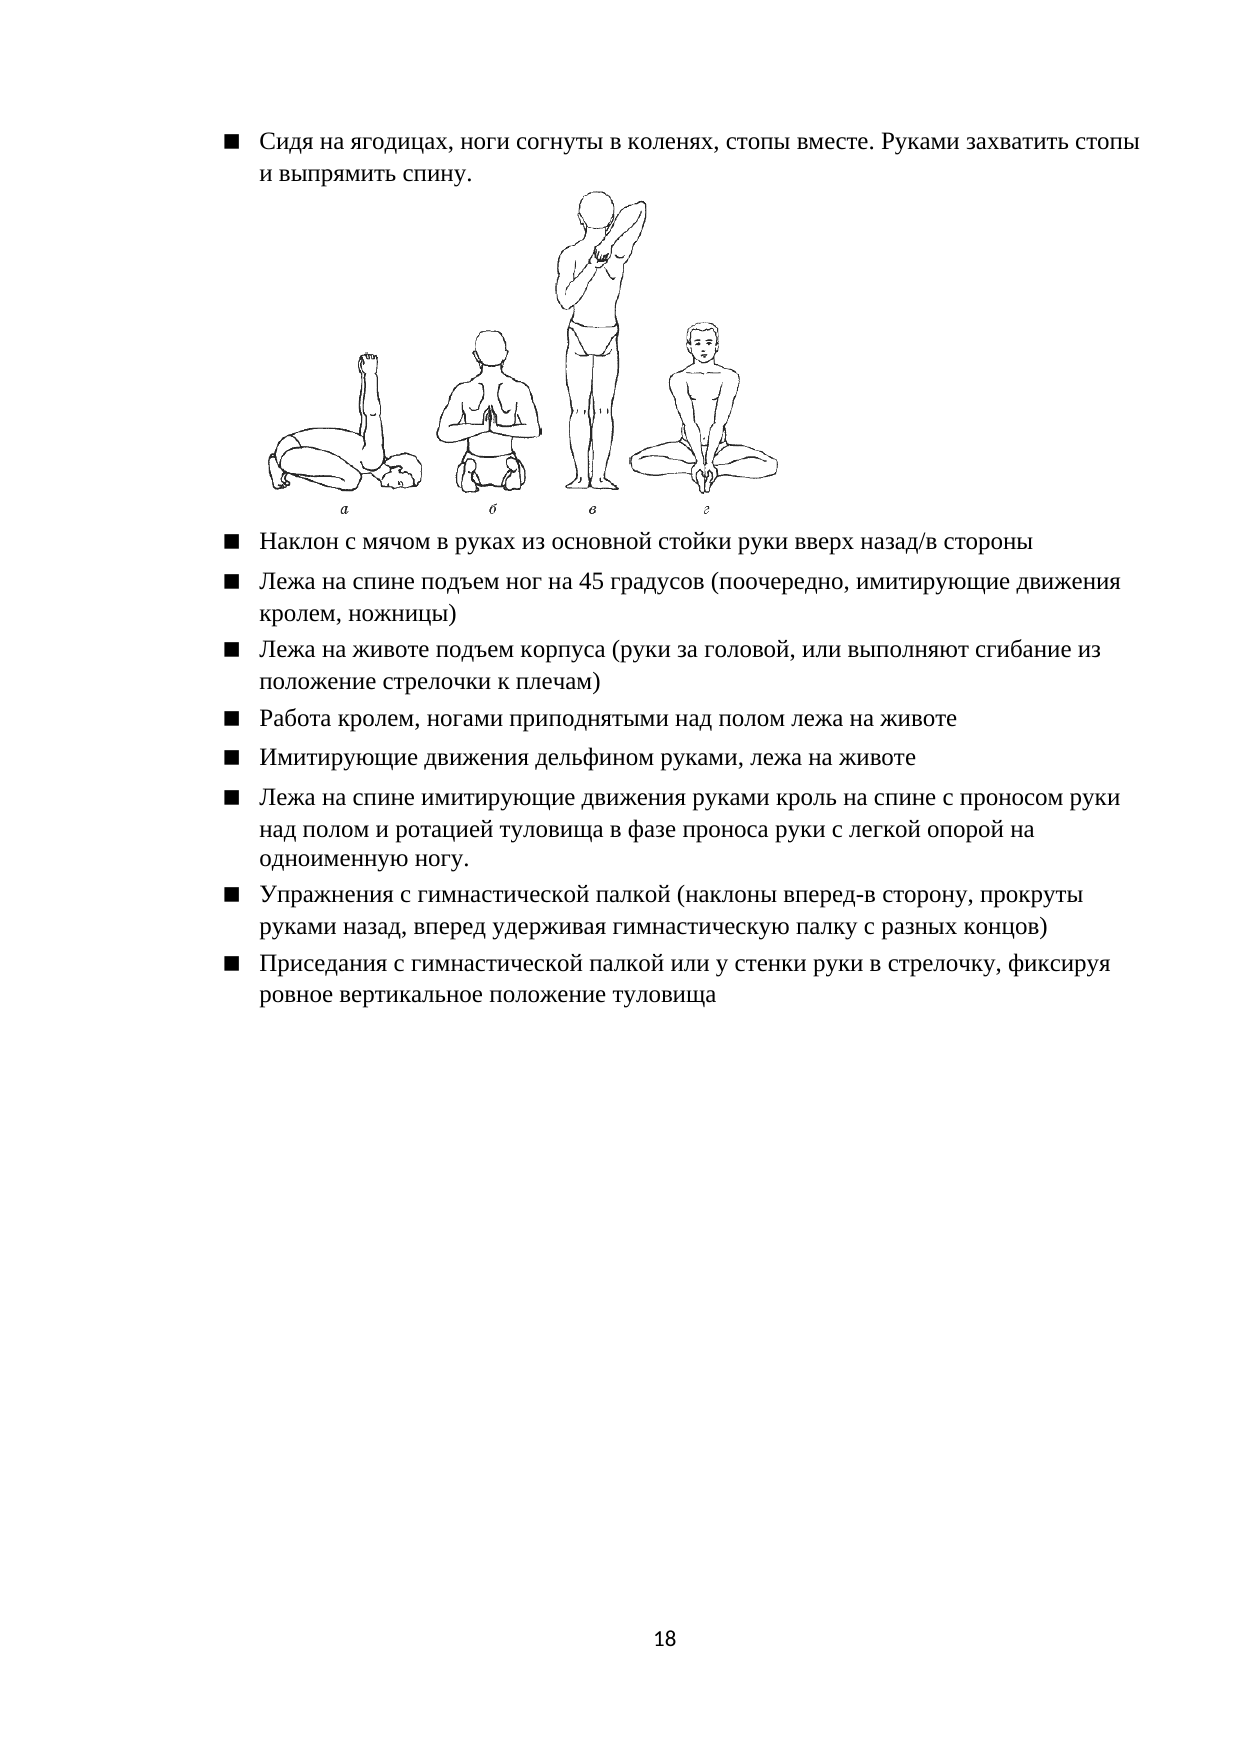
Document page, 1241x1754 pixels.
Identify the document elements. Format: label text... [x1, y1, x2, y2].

list Сидя на ягодицах, ноги согнуты в коленях, стопы вместе. Руками захватить стопы и выпрямить спину. [222, 118, 1152, 187]
list Работа кролем, ногами приподнятыми над полом лежа на животе [222, 695, 1152, 734]
list Лежа на животе подъем корпуса (руки за головой, или выполняют сгибание из положение стрелочки к плечам) [222, 626, 1152, 695]
list Лежа на спине имитирующие движения руками кроль на спине с проносом руки над полом и ротацией туловища в фазе проноса руки с легкой опорой на одноименную ногу. [222, 774, 1152, 871]
list Лежа на спине подъем ног на 45 градусов (поочередно, имитирующие движения кролем, ножницы) [222, 558, 1152, 626]
list Наклон с мячом в руках из основной стойки руки вверх назад/в стороны [222, 518, 1152, 558]
list Приседания с гимнастической палкой или у стенки руки в стрелочку, фиксируя ровное вертикальное положение туловища [222, 940, 1152, 1008]
list Имитирующие движения дельфином руками, лежа на животе [222, 734, 1152, 774]
picture [259, 186, 786, 519]
list Упражнения с гимнастической палкой (наклоны вперед-в сторону, прокруты руками назад, вперед удерживая гимнастическую палку с разных концов) [222, 871, 1152, 940]
